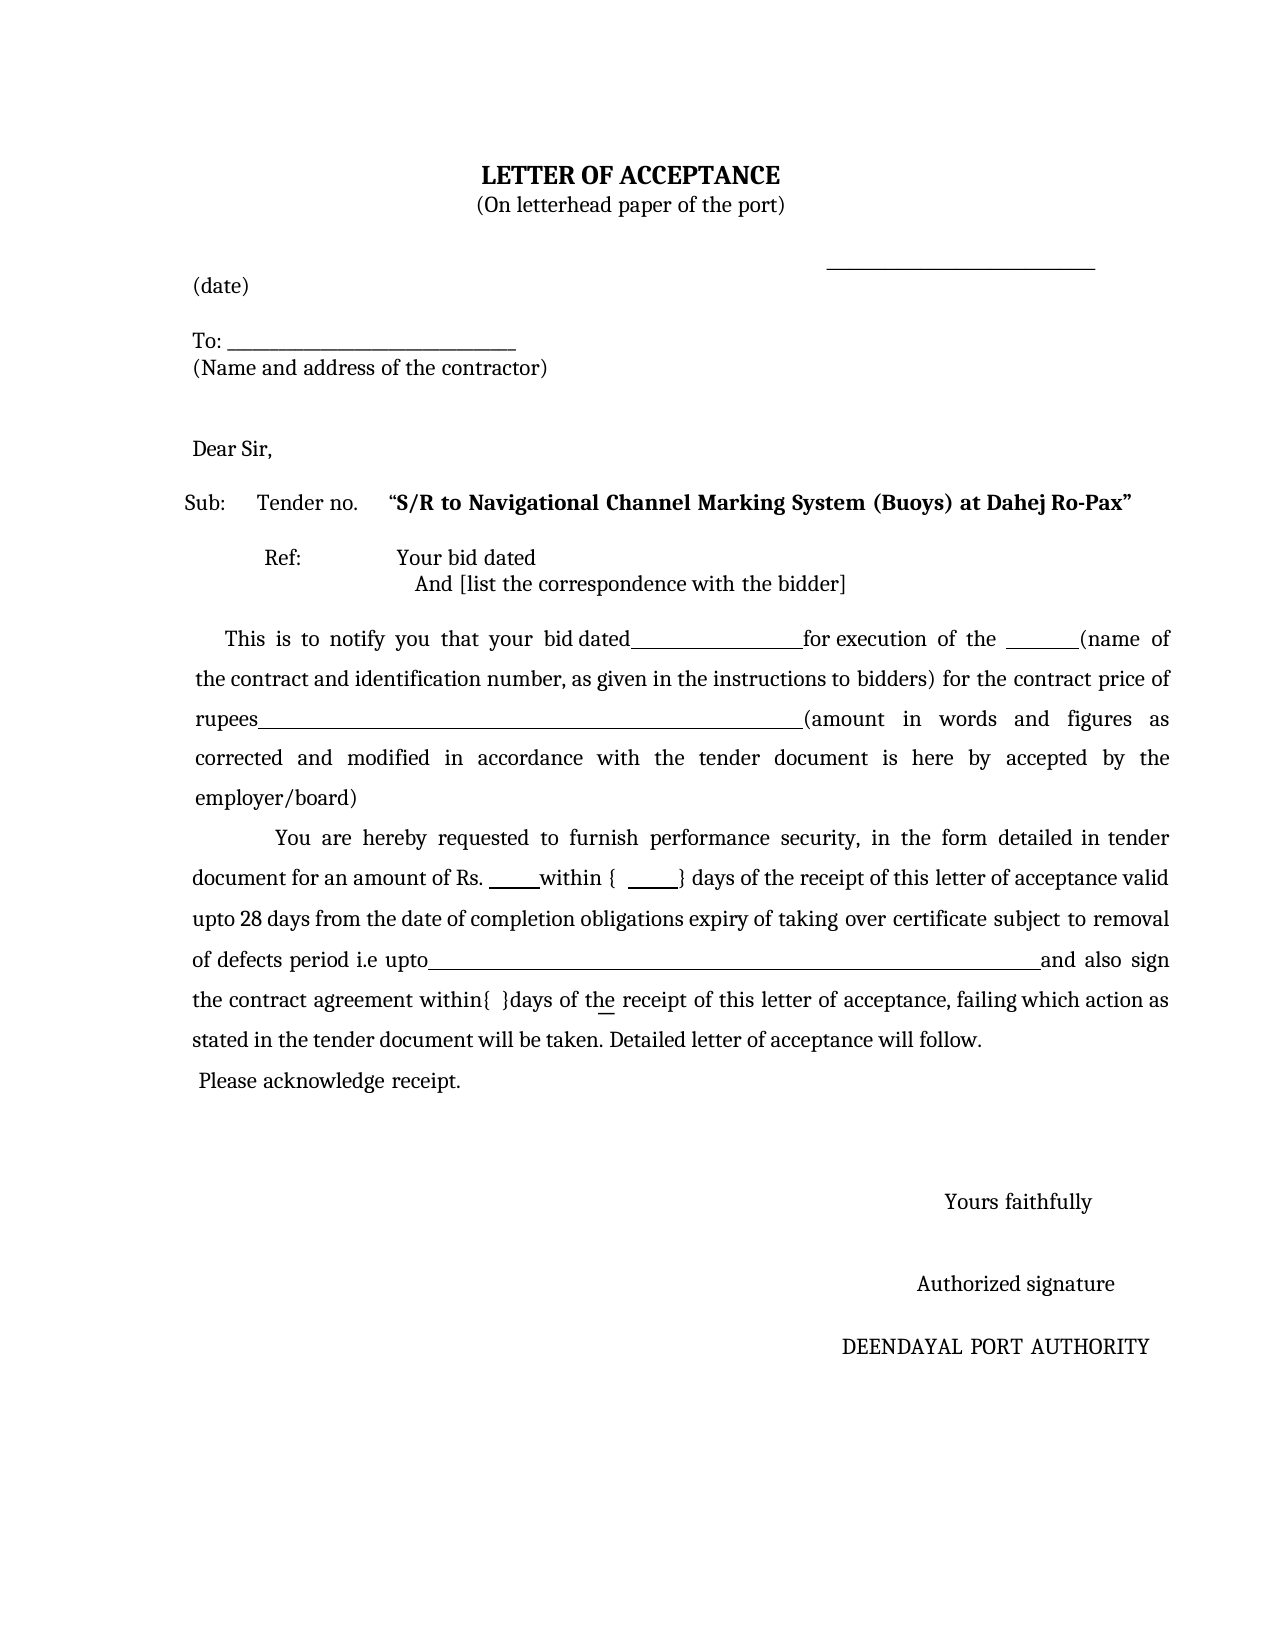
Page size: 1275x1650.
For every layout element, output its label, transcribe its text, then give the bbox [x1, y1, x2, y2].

text Sub: Tender no. “S/R to Navigational Channel Marking System (Buoys) at Dahej Ro-Pax” [185, 490, 1169, 516]
text (date) [192, 273, 1169, 299]
text Please acknowledge receipt. [198, 1067, 1169, 1094]
text Yours faithfully [842, 1189, 1169, 1216]
text Ref: Your bid dated [264, 544, 1169, 571]
text Authorized signature DEENDAYAL PORT AUTHORITY [842, 1271, 1169, 1360]
subtitle LETTER OF ACCEPTANCE [92, 160, 1169, 191]
text This is to notify you that your bid dated for execution of the (name of the contract and identification number, as given in the instructions to bidders) for the contract price of rupees (amount in words and figures as corrected and modified in accordance with the tender document is here by accepted by the employer/board) [195, 626, 1169, 811]
text And [list the correspondence with the bidder] [92, 571, 1169, 598]
text (Name and address of the contractor) [192, 355, 1169, 381]
text You are hereby requested to furnish performance security, in the form detailed in tender document for an amount of Rs. within { } days of the receipt of this letter of acceptance valid upto 28 days from the date of completion obligations expiry of taking over certificate subject to removal of defects period i.e upto and also sign the contract agreement within{ }days of the receipt of this letter of acceptance, failing which action as stated in the tender document will be taken. Detailed letter of acceptance will follow. [192, 825, 1169, 1053]
text To: __________________________________ [192, 327, 1169, 354]
text _______________________ [827, 246, 1169, 272]
text (On letterhead paper of the port) [92, 192, 1169, 218]
text Dear Sir, [192, 436, 1169, 462]
